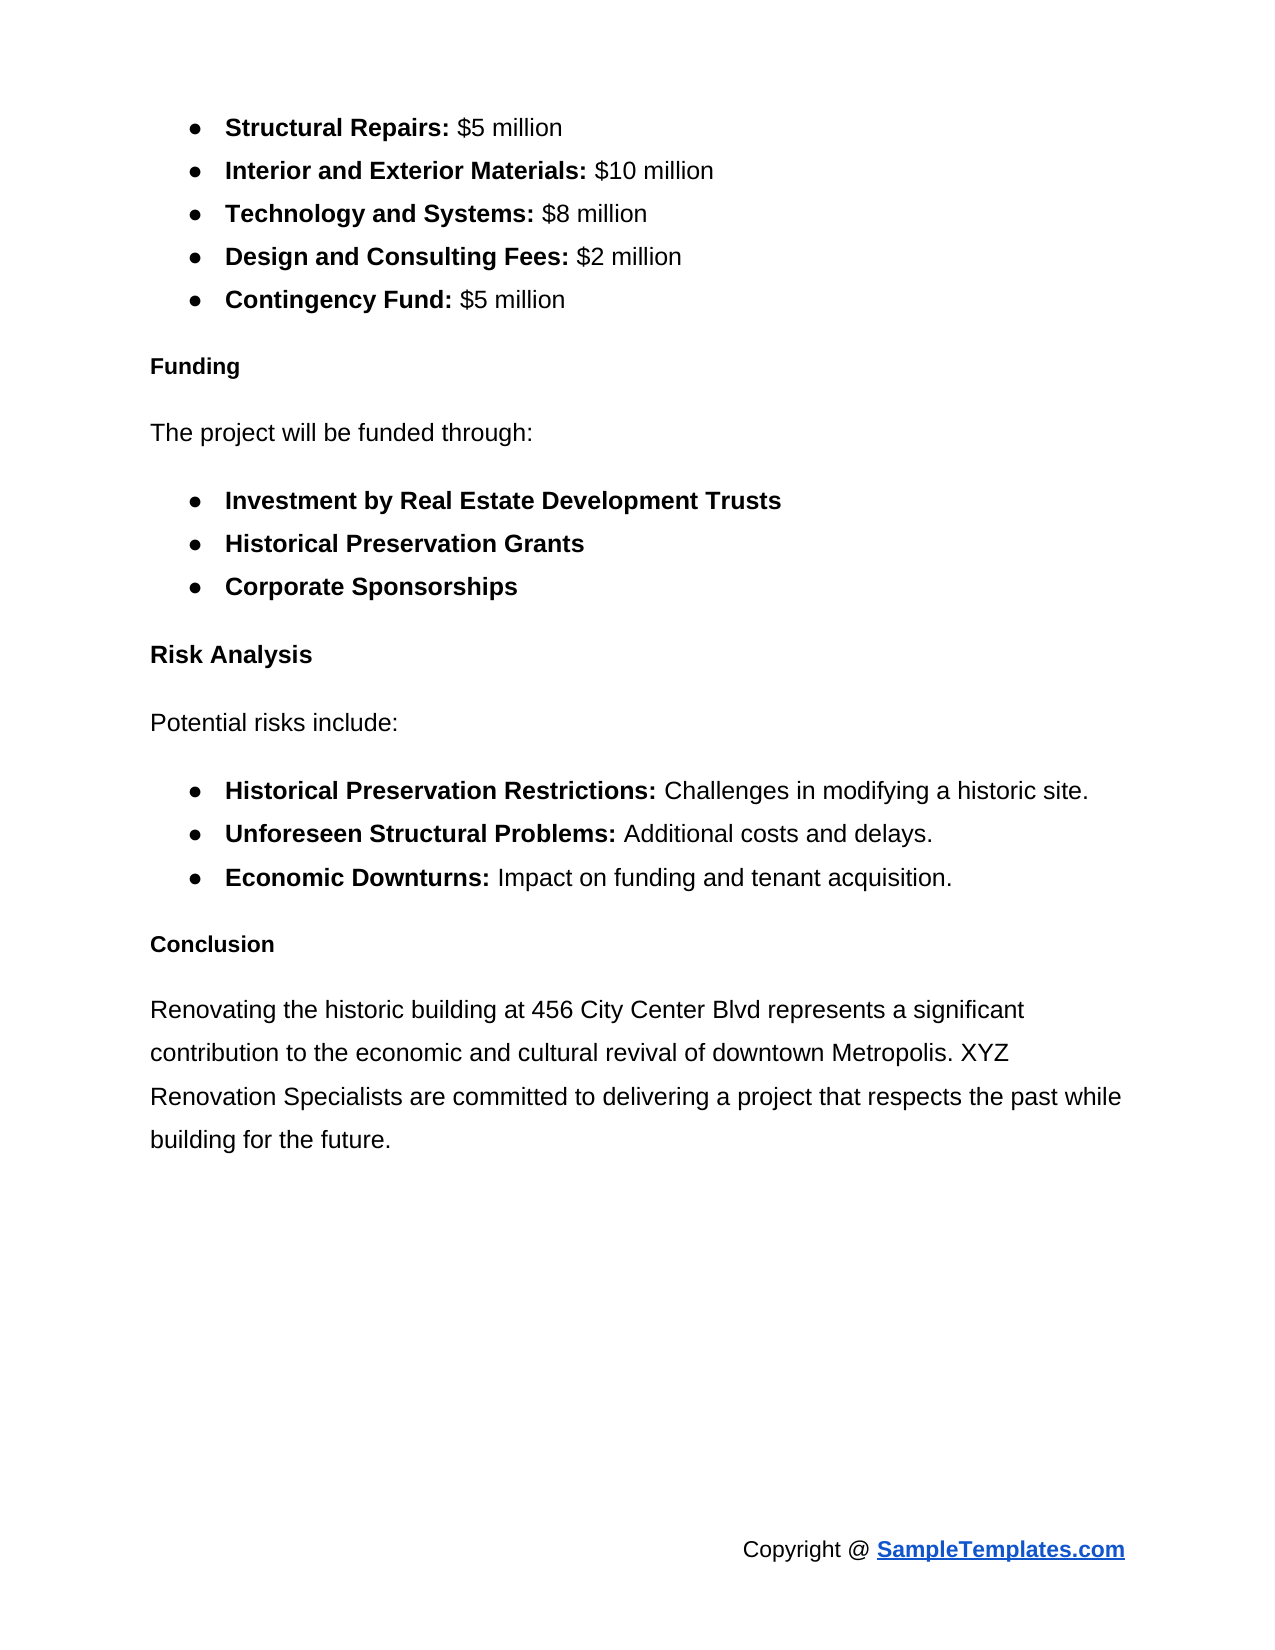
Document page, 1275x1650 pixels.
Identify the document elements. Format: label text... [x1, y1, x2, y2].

list Structural Repairs: $5 million [187, 112, 1125, 141]
subtitle Conclusion [150, 931, 1125, 957]
list Technology and Systems: $8 million [187, 199, 1125, 227]
list Economic Downturns: Impact on funding and tenant acquisition. [187, 863, 1125, 891]
subtitle Risk Analysis [150, 640, 1125, 669]
subtitle Funding [150, 353, 1125, 379]
list Interior and Exterior Materials: $10 million [187, 156, 1125, 184]
list Design and Consulting Fees: $2 million [187, 242, 1125, 271]
text Potential risks include: [150, 708, 1125, 737]
text Renovating the historic building at 456 City Center Blvd represents a significant contribution to the economic and cultural revival of downtown Metropolis. XYZ Renovation Specialists are committed to delivering a project that respects the past while building for the future. [150, 995, 1125, 1153]
text The project will be funded through: [150, 418, 1125, 446]
list Unforeseen Structural Problems: Additional costs and delays. [187, 819, 1125, 848]
list Investment by Real Estate Development Trusts [187, 486, 1125, 514]
list Corporate Sponsorships [187, 572, 1125, 601]
list Contingency Fund: $5 million [187, 285, 1125, 314]
list Historical Preservation Restrictions: Challenges in modifying a historic site. [187, 776, 1125, 805]
list Historical Preservation Grants [187, 529, 1125, 558]
